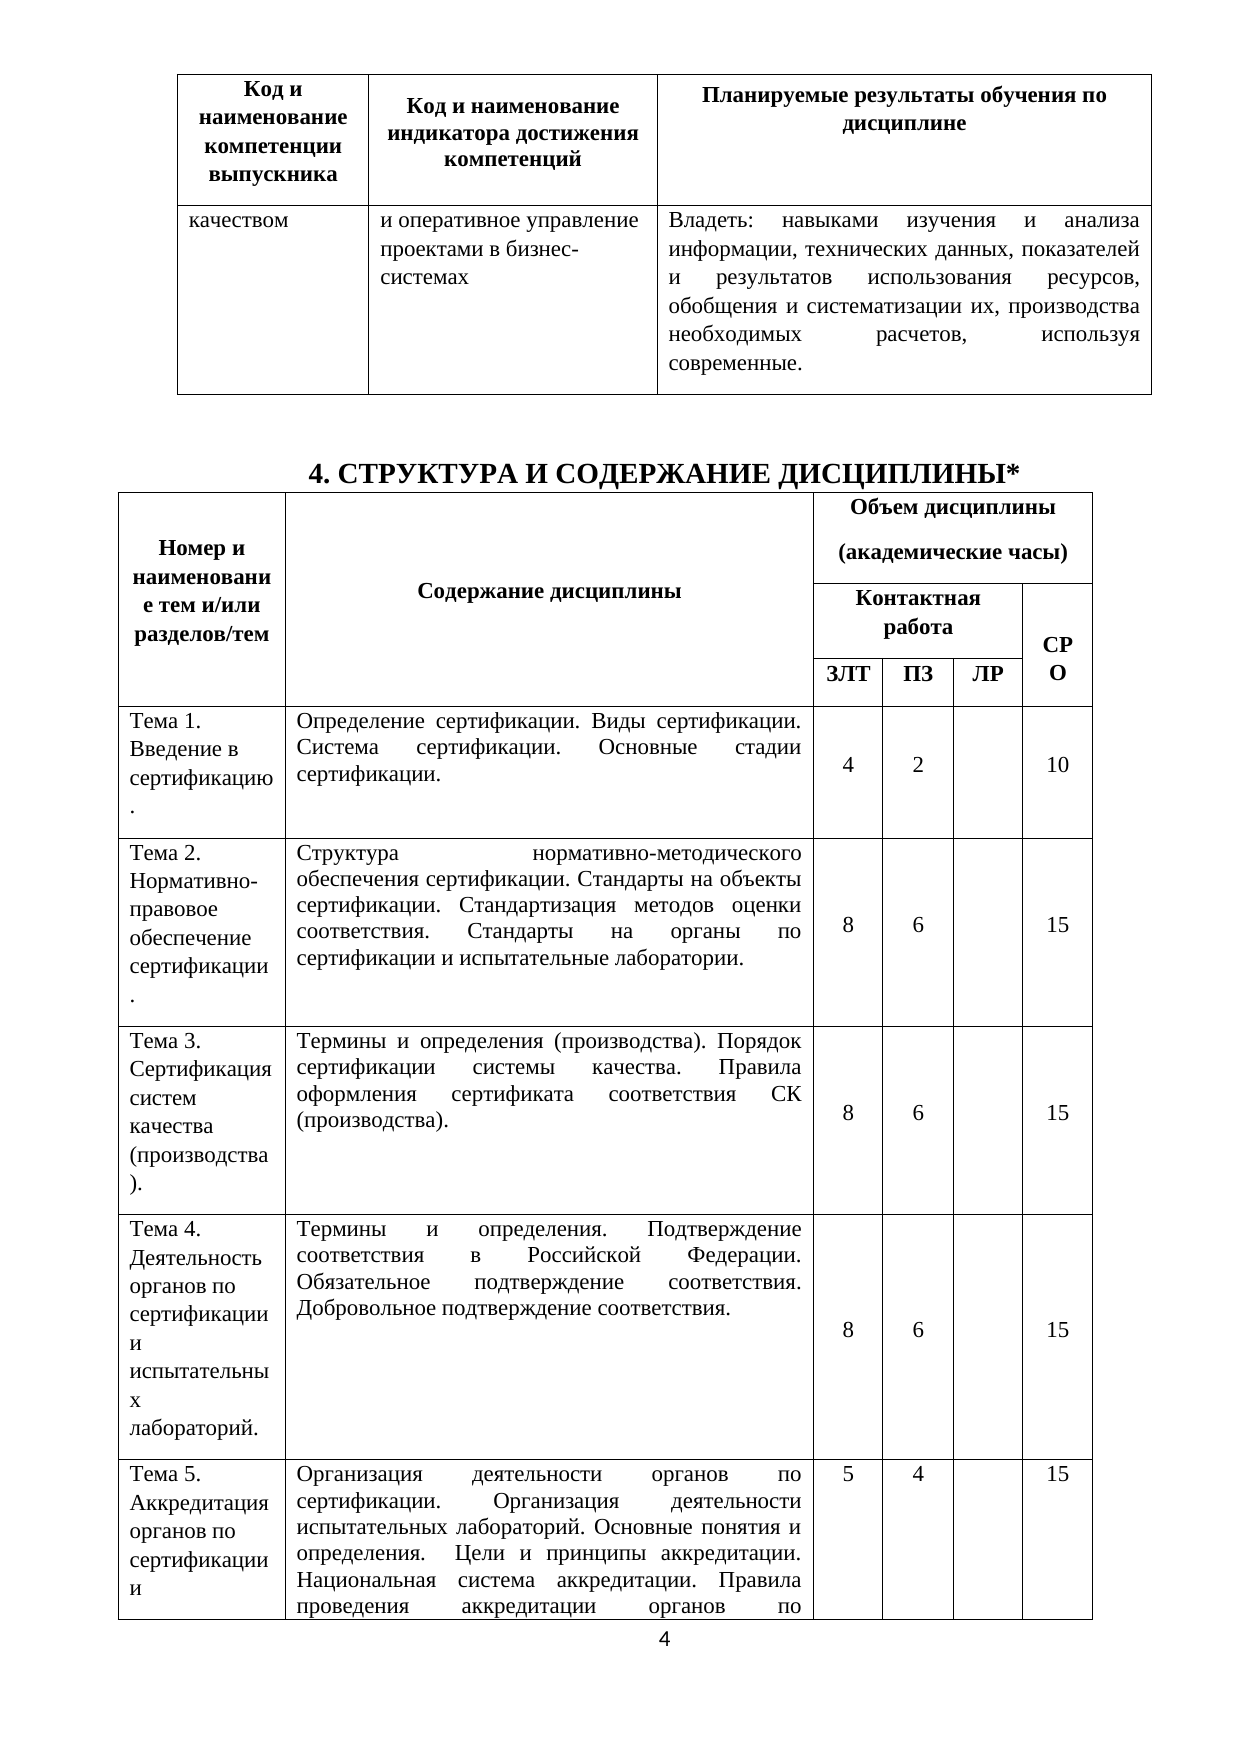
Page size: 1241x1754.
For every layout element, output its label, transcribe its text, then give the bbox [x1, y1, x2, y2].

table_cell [369, 206, 657, 394]
table_cell 15 [1023, 1027, 1092, 1214]
table_cell 8 [814, 839, 882, 1026]
table_header Код и наименование индикатора достижения компетенций [369, 75, 657, 205]
table_cell Термины и определения. Подтверждение соответствия в Российской Федерации. Обязательное подтверждение соответствия. Добровольное подтверждение соответствия. [286, 1215, 813, 1459]
table_cell Тема 1. Введение в сертификацию. [119, 707, 285, 837]
table_cell 5 [814, 1460, 882, 1618]
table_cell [119, 1460, 285, 1618]
table_cell 8 [814, 1027, 882, 1214]
table_cell 15 [1023, 1215, 1092, 1459]
table_header Планируемые результаты обучения по дисциплине [658, 75, 1151, 205]
table_cell 6 [883, 839, 953, 1026]
table_cell 2 [883, 707, 953, 837]
table_cell [954, 707, 1022, 837]
table_cell [954, 839, 1022, 1026]
table_cell 6 [883, 1027, 953, 1214]
table_cell 4 [883, 1460, 953, 1618]
table_cell СРО [1023, 584, 1092, 706]
table_cell 10 [1023, 707, 1092, 837]
table_cell Тема 3. Сертификация систем качества (производства). [119, 1027, 285, 1214]
table_cell ЗЛТ [814, 659, 882, 706]
table_cell [954, 1215, 1022, 1459]
table_cell 15 [1023, 1460, 1092, 1618]
table_cell 6 [883, 1215, 953, 1459]
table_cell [178, 206, 368, 394]
table_cell Термины и определения (производства). Порядок сертификации системы качества. Правила оформления сертификата соответствия СК (производства). [286, 1027, 813, 1214]
table_cell Структура нормативно-методического обеспечения сертификации. Стандарты на объекты сертификации. Стандартизация методов оценки соответствия. Стандарты на органы по сертификации и испытательные лаборатории. [286, 839, 813, 1026]
subtitle 4. СТРУКТУРА И СОДЕРЖАНИЕ ДИСЦИПЛИНЫ* [177, 456, 1152, 489]
table_cell 4 [814, 707, 882, 837]
table_cell ЛР [954, 659, 1022, 706]
table_cell [954, 1460, 1022, 1618]
table_header Содержание дисциплины [286, 493, 813, 706]
table_header Код и наименование компетенции выпускника [178, 75, 368, 205]
table_cell Тема 4. Деятельность органов по сертификации и испытательных лабораторий. [119, 1215, 285, 1459]
table_header Объем дисциплины (академические часы) [814, 493, 1092, 583]
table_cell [658, 206, 1151, 394]
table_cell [286, 1460, 813, 1618]
table_cell 8 [814, 1215, 882, 1459]
table_cell Тема 2. Нормативно-правовое обеспечение сертификации. [119, 839, 285, 1026]
table_header Номер и наименование тем и/или разделов/тем [119, 493, 285, 706]
table_cell ПЗ [883, 659, 953, 706]
table_cell Определение сертификации. Виды сертификации. Система сертификации. Основные стадии сертификации. [286, 707, 813, 837]
table_cell 15 [1023, 839, 1092, 1026]
table_cell Контактная работа [814, 584, 1022, 658]
table_cell [954, 1027, 1022, 1214]
